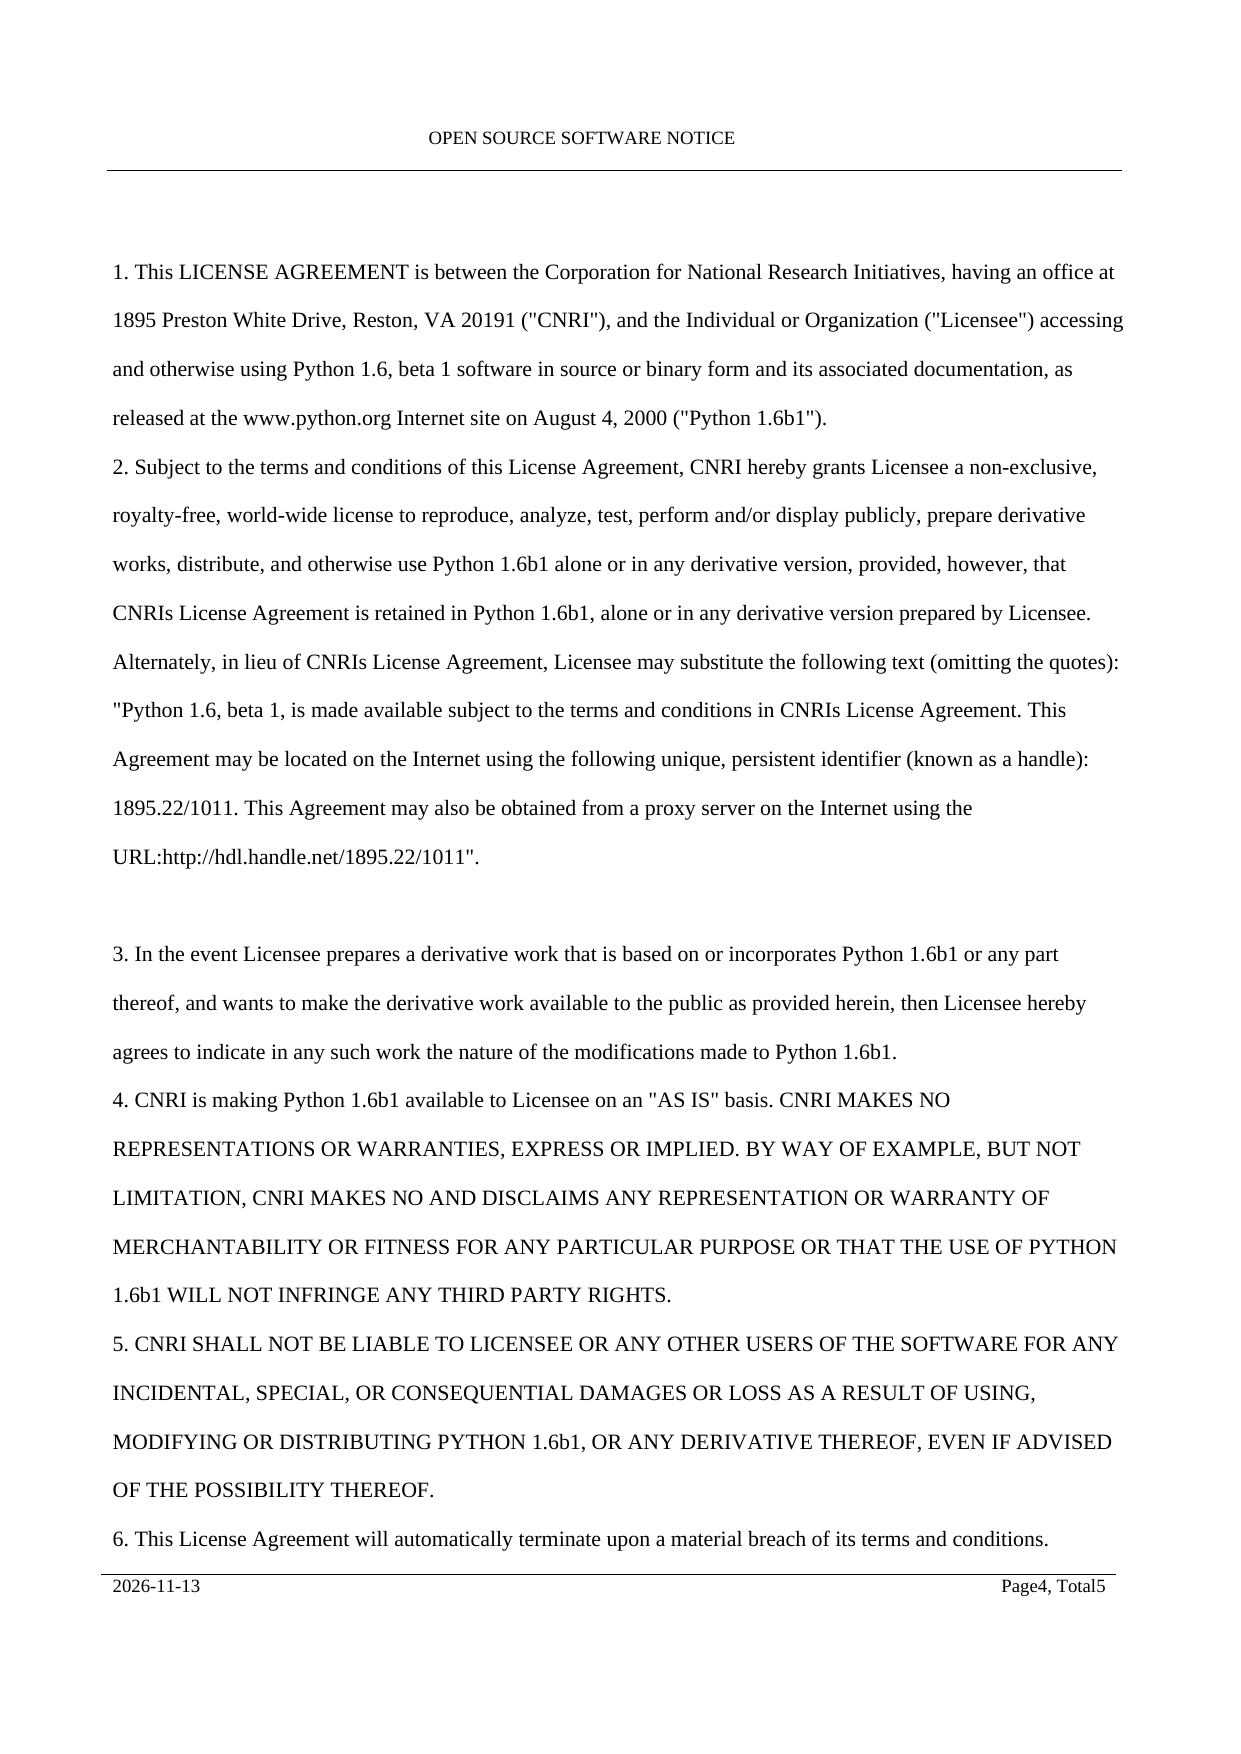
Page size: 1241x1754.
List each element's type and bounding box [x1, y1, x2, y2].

text [112, 206, 1128, 1555]
